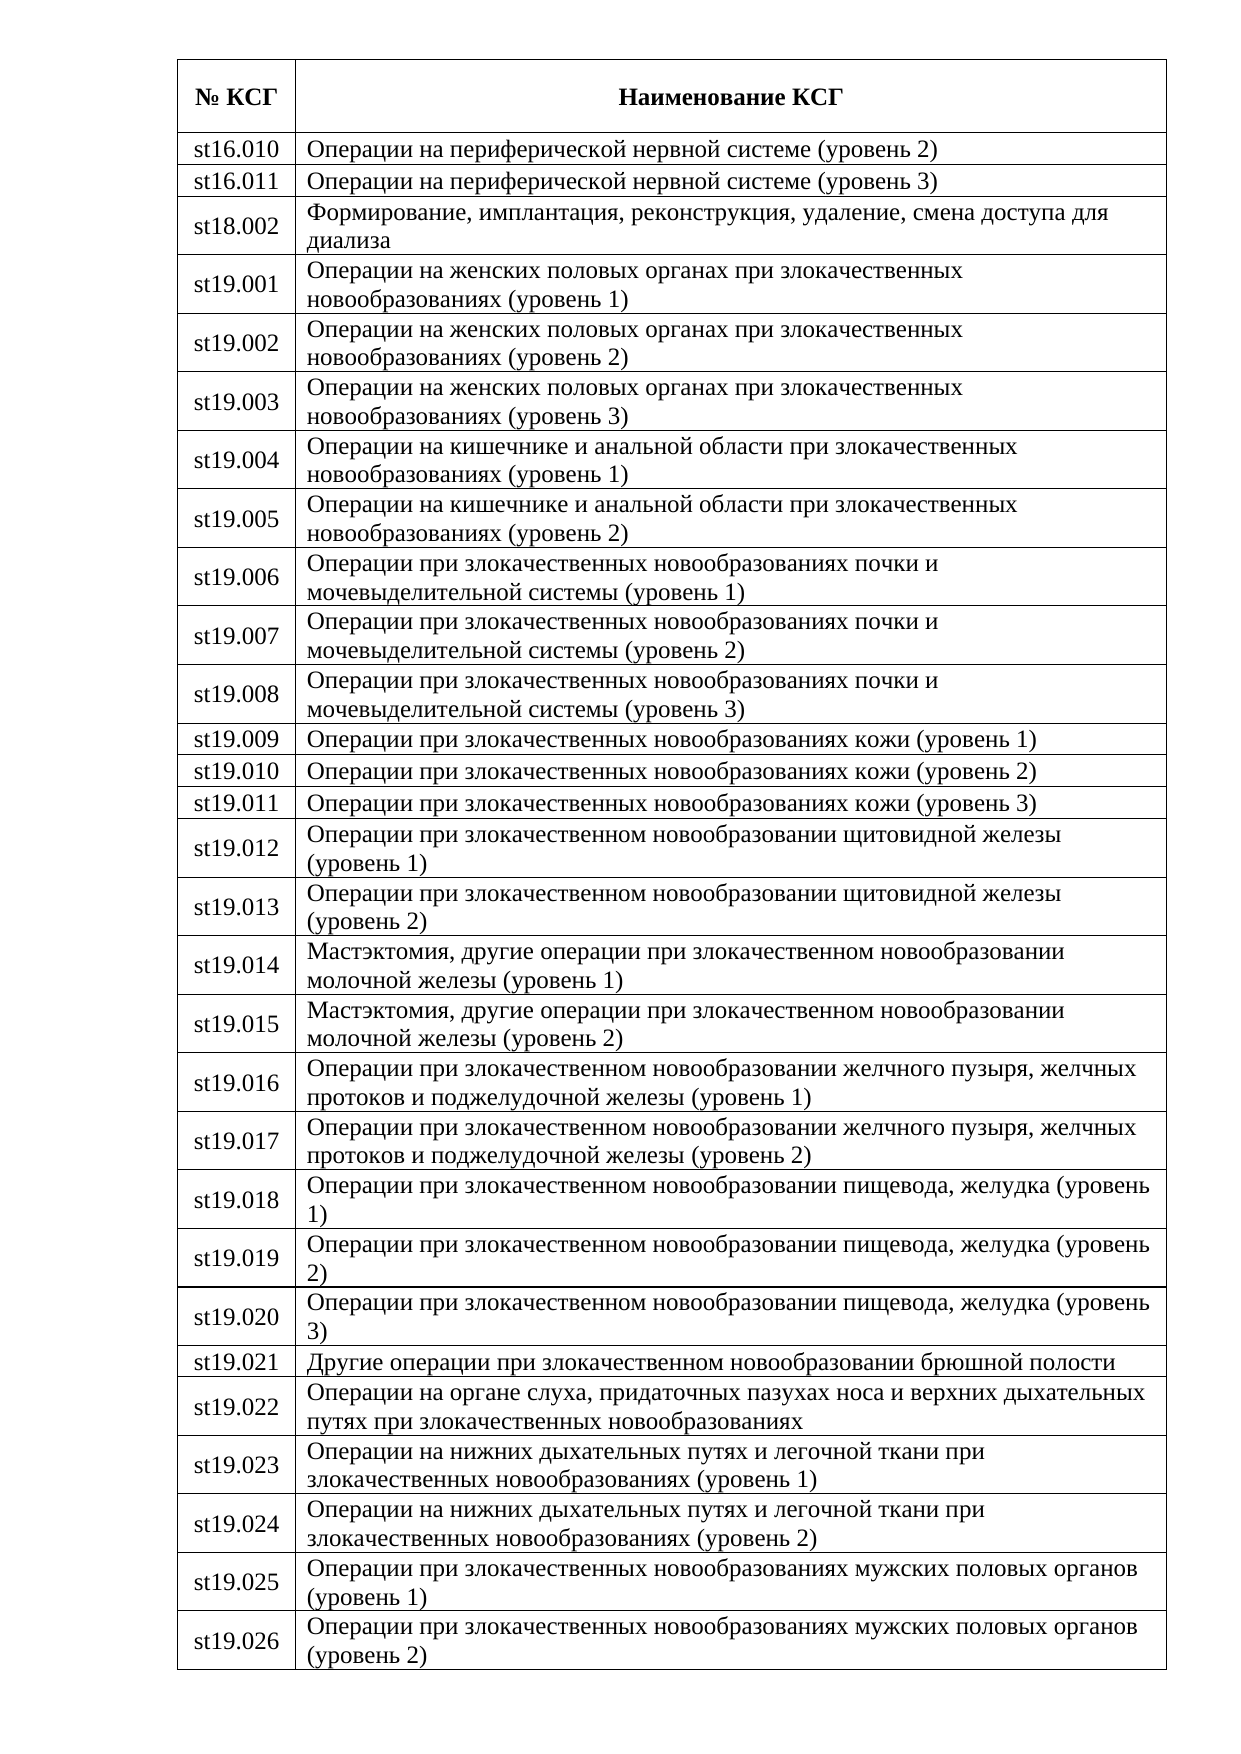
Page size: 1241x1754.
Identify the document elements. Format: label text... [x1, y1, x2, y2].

table_cell st19.011 [178, 787, 295, 818]
table_cell st19.024 [178, 1494, 295, 1552]
table_cell Операции на органе слуха, придаточных пазухах носа и верхних дыхательных путях при злокачественных новообразованиях [296, 1377, 1166, 1435]
table_cell st19.012 [178, 819, 295, 877]
table_cell Операции при злокачественных новообразованиях почки и мочевыделительной системы (уровень 1) [296, 548, 1166, 605]
table_cell st16.011 [178, 165, 295, 196]
table_cell st19.021 [178, 1346, 295, 1376]
table_cell Формирование, имплантация, реконструкция, удаление, смена доступа для диализа [296, 197, 1166, 254]
table_cell Операции при злокачественных новообразованиях мужских половых органов (уровень 2) [296, 1611, 1166, 1669]
table_cell Операции при злокачественных новообразованиях кожи (уровень 1) [296, 724, 1166, 754]
table_header Наименование КСГ [296, 60, 1166, 132]
table_cell st19.003 [178, 372, 295, 430]
table_cell st19.006 [178, 548, 295, 605]
table_cell st18.002 [178, 197, 295, 254]
table_cell Операции на нижних дыхательных путях и легочной ткани при злокачественных новообразованиях (уровень 1) [296, 1436, 1166, 1493]
table_header № КСГ [178, 60, 295, 132]
table_cell Операции при злокачественных новообразованиях мужских половых органов (уровень 1) [296, 1553, 1166, 1610]
table_cell Операции на кишечнике и анальной области при злокачественных новообразованиях (уровень 1) [296, 431, 1166, 488]
table_cell st19.013 [178, 878, 295, 935]
table_cell Операции при злокачественном новообразовании пищевода, желудка (уровень 1) [296, 1170, 1166, 1228]
table_cell Операции при злокачественных новообразованиях почки и мочевыделительной системы (уровень 2) [296, 606, 1166, 664]
table_cell Мастэктомия, другие операции при злокачественном новообразовании молочной железы (уровень 2) [296, 995, 1166, 1052]
table_cell Операции на кишечнике и анальной области при злокачественных новообразованиях (уровень 2) [296, 489, 1166, 547]
table_cell st19.019 [178, 1229, 295, 1286]
table_cell Операции на женских половых органах при злокачественных новообразованиях (уровень 1) [296, 255, 1166, 313]
table_cell Операции при злокачественном новообразовании желчного пузыря, желчных протоков и поджелудочной железы (уровень 1) [296, 1053, 1166, 1111]
table_cell Операции при злокачественном новообразовании щитовидной железы (уровень 1) [296, 819, 1166, 877]
table_cell st19.015 [178, 995, 295, 1052]
table_cell Другие операции при злокачественном новообразовании брюшной полости [296, 1346, 1166, 1376]
table_cell st19.009 [178, 724, 295, 754]
table_cell st19.026 [178, 1611, 295, 1669]
table_cell Операции при злокачественном новообразовании желчного пузыря, желчных протоков и поджелудочной железы (уровень 2) [296, 1112, 1166, 1169]
table_cell Операции при злокачественных новообразованиях кожи (уровень 3) [296, 787, 1166, 818]
table_cell Операции при злокачественных новообразованиях почки и мочевыделительной системы (уровень 3) [296, 665, 1166, 722]
table_cell Операции на периферической нервной системе (уровень 2) [296, 133, 1166, 164]
table_cell Операции на периферической нервной системе (уровень 3) [296, 165, 1166, 196]
table_cell Операции при злокачественном новообразовании пищевода, желудка (уровень 2) [296, 1229, 1166, 1286]
table_cell st16.010 [178, 133, 295, 164]
table_cell st19.007 [178, 606, 295, 664]
table_cell st19.023 [178, 1436, 295, 1493]
table_cell st19.020 [178, 1288, 295, 1345]
table_cell st19.010 [178, 755, 295, 786]
table_cell Операции при злокачественном новообразовании щитовидной железы (уровень 2) [296, 878, 1166, 935]
table_cell st19.018 [178, 1170, 295, 1228]
table_cell st19.022 [178, 1377, 295, 1435]
table_cell Мастэктомия, другие операции при злокачественном новообразовании молочной железы (уровень 1) [296, 936, 1166, 994]
table_cell Операции на женских половых органах при злокачественных новообразованиях (уровень 3) [296, 372, 1166, 430]
table_cell st19.005 [178, 489, 295, 547]
table_cell Операции при злокачественном новообразовании пищевода, желудка (уровень 3) [296, 1288, 1166, 1345]
table_cell Операции на женских половых органах при злокачественных новообразованиях (уровень 2) [296, 314, 1166, 371]
table_cell st19.016 [178, 1053, 295, 1111]
table_cell st19.004 [178, 431, 295, 488]
table_cell st19.014 [178, 936, 295, 994]
table_cell st19.025 [178, 1553, 295, 1610]
table_cell Операции при злокачественных новообразованиях кожи (уровень 2) [296, 755, 1166, 786]
table_cell st19.008 [178, 665, 295, 722]
table_cell st19.001 [178, 255, 295, 313]
table_cell Операции на нижних дыхательных путях и легочной ткани при злокачественных новообразованиях (уровень 2) [296, 1494, 1166, 1552]
table_cell st19.017 [178, 1112, 295, 1169]
table_cell st19.002 [178, 314, 295, 371]
